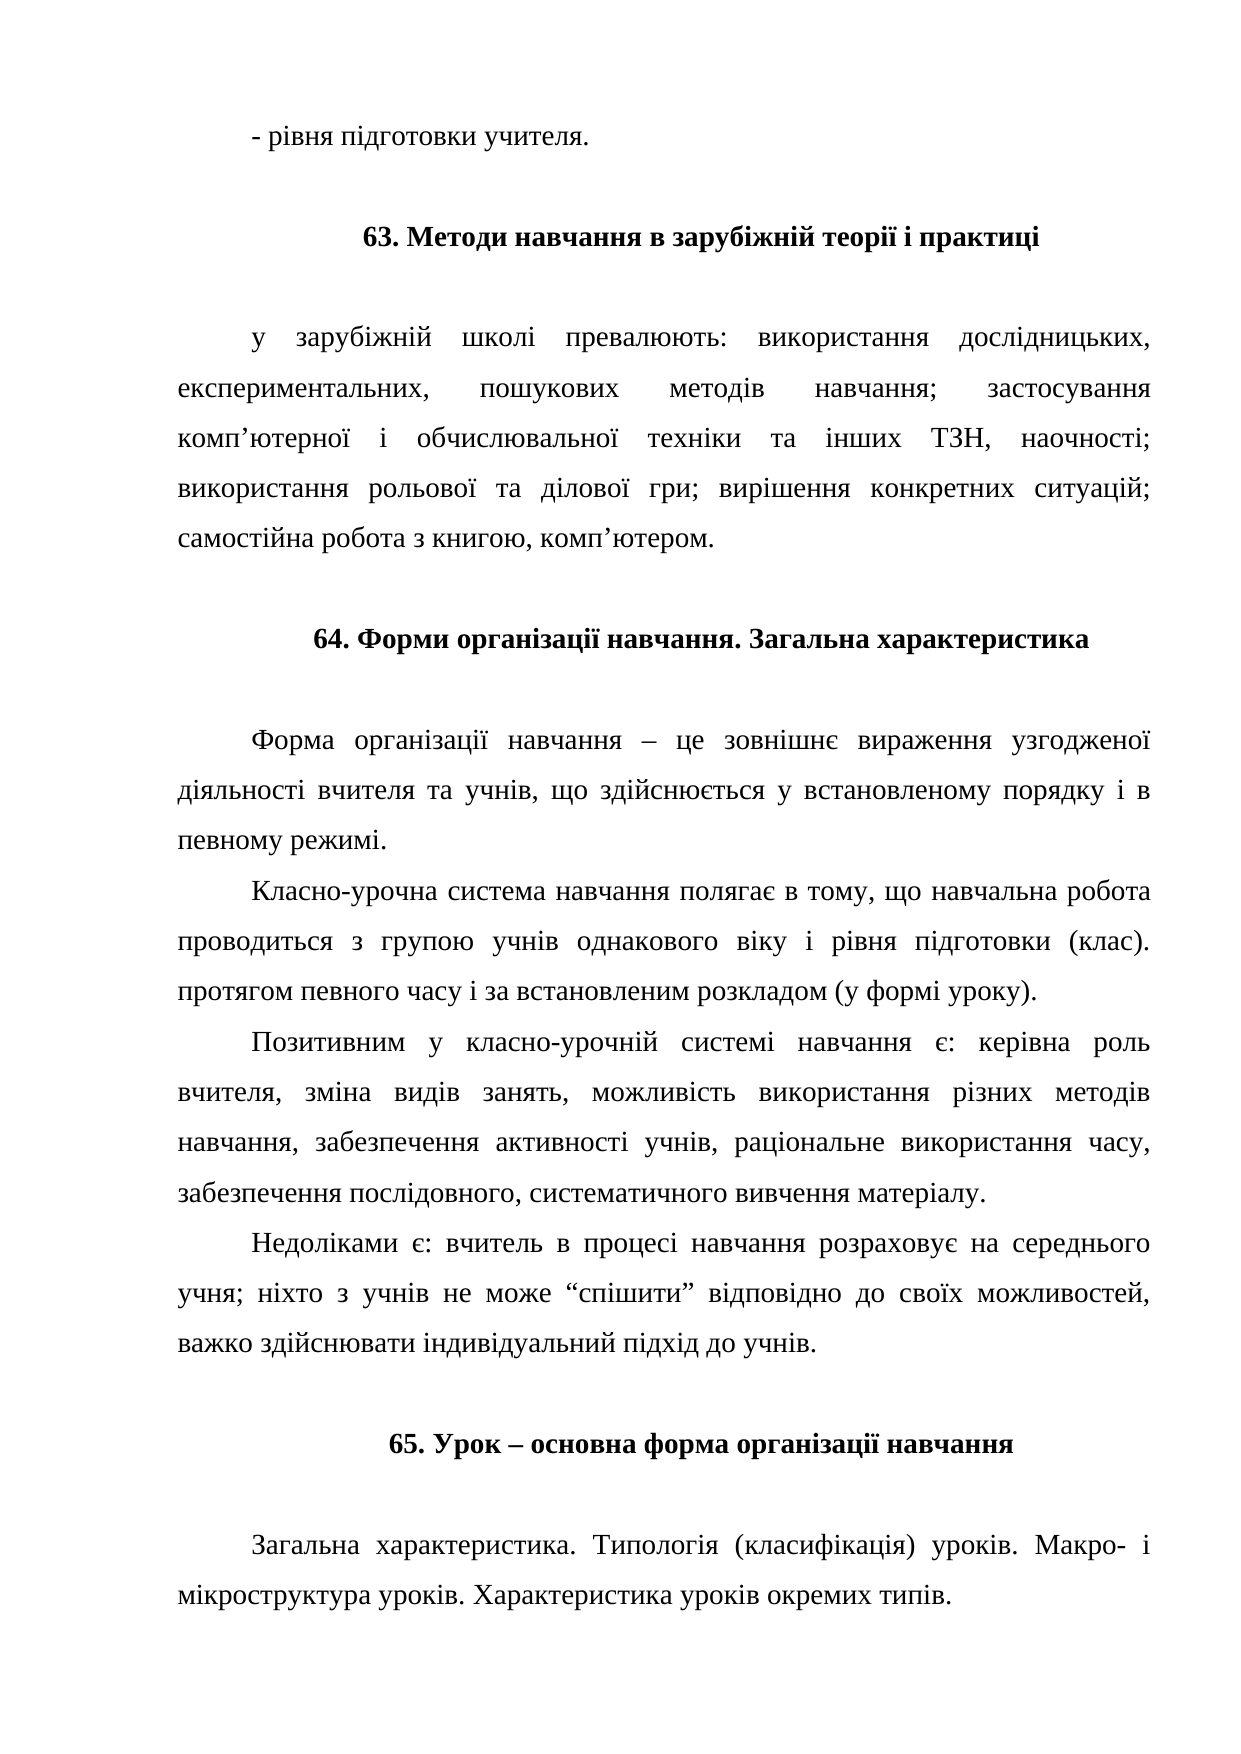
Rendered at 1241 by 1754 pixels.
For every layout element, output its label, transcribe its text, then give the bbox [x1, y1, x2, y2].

text 64. Форми організації навчання. Загальна характеристика [177, 621, 1152, 655]
text - рівня підготовки учителя. [177, 118, 1152, 152]
text Загальна характеристика. Типологія (класифікація) уроків. Макро- і мікроструктура уроків. Характеристика уроків окремих типів. [177, 1527, 1152, 1611]
text у зарубіжній школі превалюють: використання дослідницьких, експериментальних, пошукових методів навчання; застосування комп’ютерної і обчислювальної техніки та інших ТЗН, наочності; використання рольової та ділової гри; вирішення конкретних ситуацій; самостійна робота з книгою, комп’ютером. [177, 319, 1152, 554]
text Форма організації навчання – це зовнішнє вираження узгодженої діяльності вчителя та учнів, що здійснюється у встановленому порядку і в певному режимі. [177, 722, 1152, 856]
text 63. Методи навчання в зарубіжній теорії і практиці [177, 219, 1152, 252]
text 65. Урок – основна форма організації навчання [177, 1426, 1152, 1460]
text Позитивним у класно-урочній системі навчання є: керівна роль вчителя, зміна видів занять, можливість використання різних методів навчання, забезпечення активності учнів, раціональне використання часу, забезпечення послідовного, систематичного вивчення матеріалу. [177, 1024, 1152, 1208]
text Недоліками є: вчитель в процесі навчання розраховує на середнього учня; ніхто з учнів не може “спішити” відповідно до своїх можливостей, важко здійснювати індивідуальний підхід до учнів. [177, 1225, 1152, 1359]
text Класно-урочна система навчання полягає в тому, що навчальна робота проводиться з групою учнів однакового віку і рівня підготовки (клас). протягом певного часу і за встановленим розкладом (у формі уроку). [177, 873, 1152, 1007]
